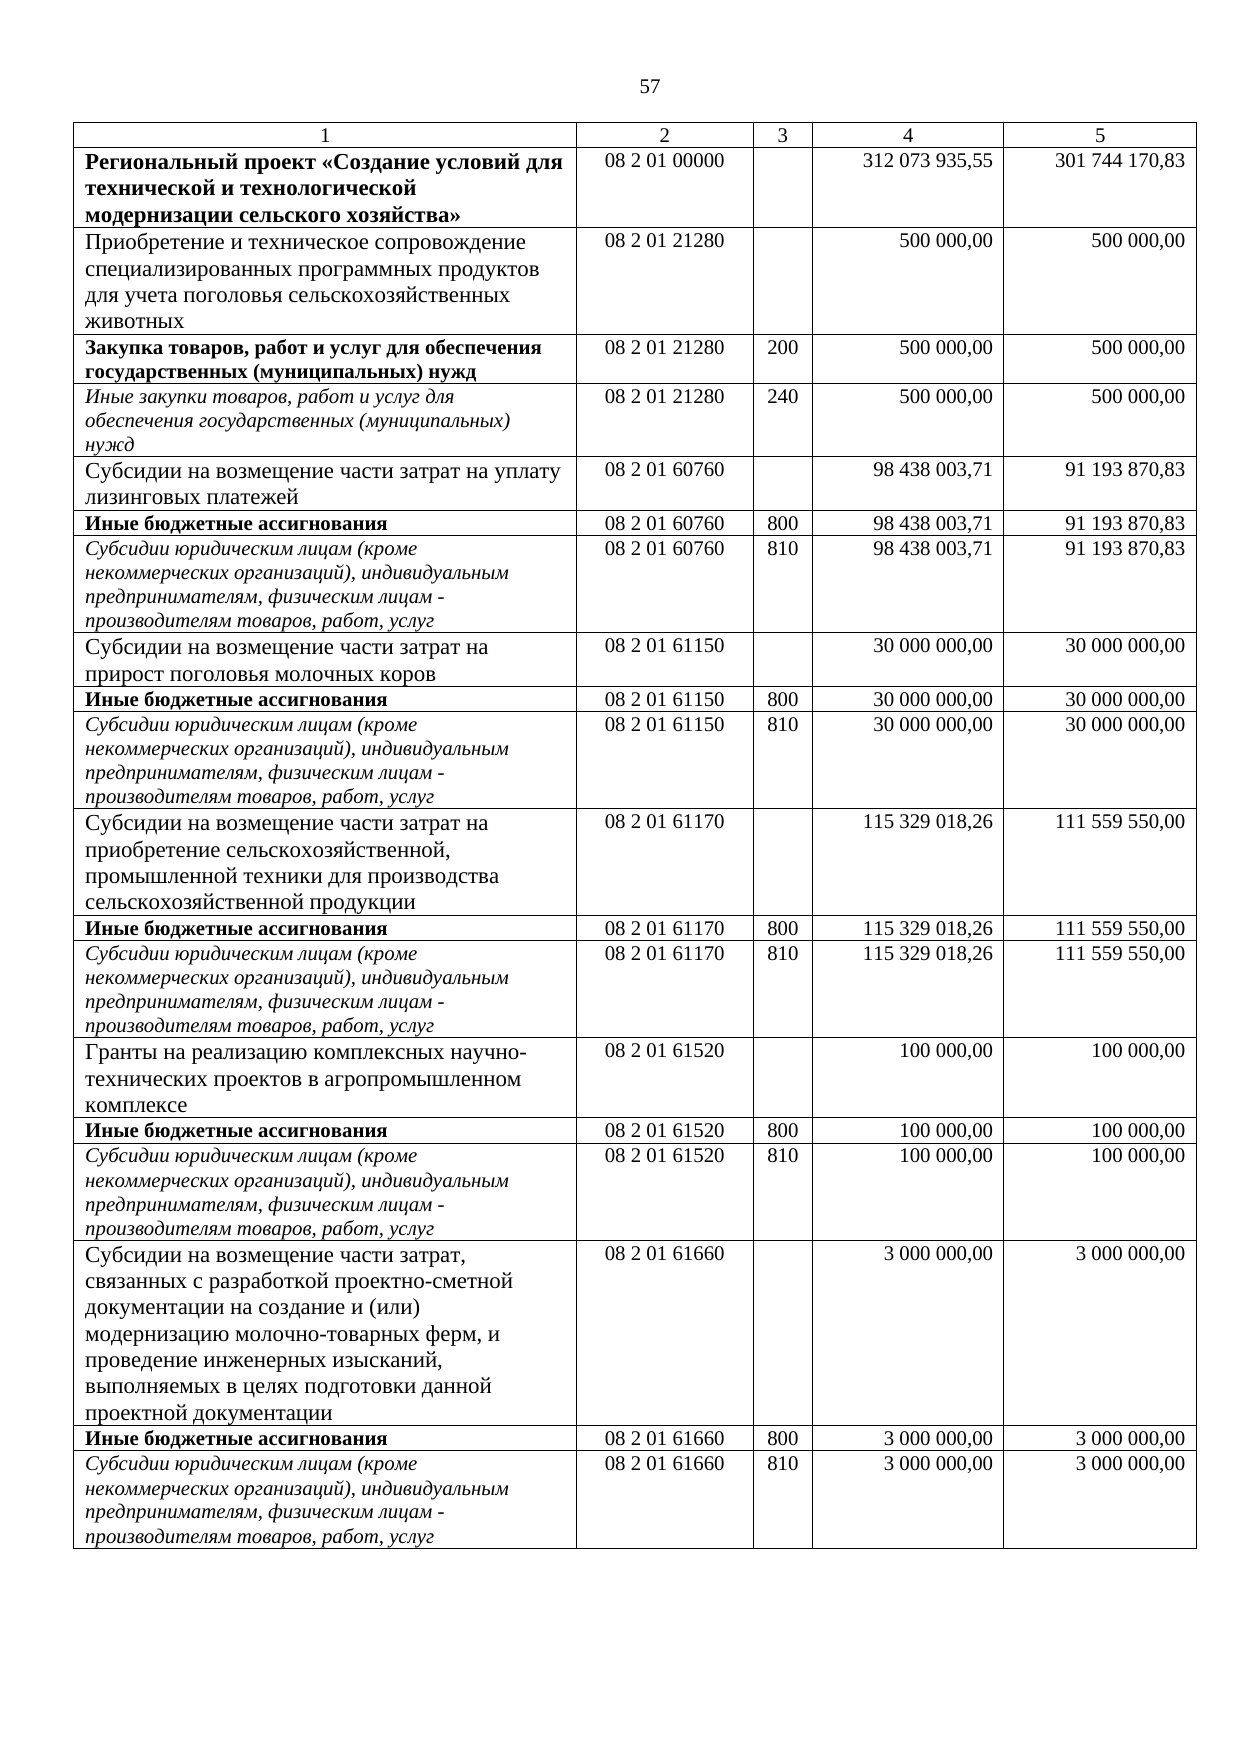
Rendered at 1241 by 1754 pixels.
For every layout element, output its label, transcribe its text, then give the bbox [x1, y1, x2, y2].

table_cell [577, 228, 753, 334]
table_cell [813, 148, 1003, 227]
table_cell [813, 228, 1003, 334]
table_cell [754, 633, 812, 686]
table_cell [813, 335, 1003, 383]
table_header 2 [577, 123, 753, 147]
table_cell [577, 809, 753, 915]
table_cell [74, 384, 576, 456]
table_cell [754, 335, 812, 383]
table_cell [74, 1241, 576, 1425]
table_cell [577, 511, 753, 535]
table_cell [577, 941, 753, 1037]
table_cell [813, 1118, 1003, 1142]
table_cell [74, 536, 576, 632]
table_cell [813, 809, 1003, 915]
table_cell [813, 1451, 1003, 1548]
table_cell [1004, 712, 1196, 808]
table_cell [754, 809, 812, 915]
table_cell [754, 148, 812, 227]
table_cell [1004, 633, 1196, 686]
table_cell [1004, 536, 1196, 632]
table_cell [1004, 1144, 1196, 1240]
table_header 1 [74, 123, 576, 147]
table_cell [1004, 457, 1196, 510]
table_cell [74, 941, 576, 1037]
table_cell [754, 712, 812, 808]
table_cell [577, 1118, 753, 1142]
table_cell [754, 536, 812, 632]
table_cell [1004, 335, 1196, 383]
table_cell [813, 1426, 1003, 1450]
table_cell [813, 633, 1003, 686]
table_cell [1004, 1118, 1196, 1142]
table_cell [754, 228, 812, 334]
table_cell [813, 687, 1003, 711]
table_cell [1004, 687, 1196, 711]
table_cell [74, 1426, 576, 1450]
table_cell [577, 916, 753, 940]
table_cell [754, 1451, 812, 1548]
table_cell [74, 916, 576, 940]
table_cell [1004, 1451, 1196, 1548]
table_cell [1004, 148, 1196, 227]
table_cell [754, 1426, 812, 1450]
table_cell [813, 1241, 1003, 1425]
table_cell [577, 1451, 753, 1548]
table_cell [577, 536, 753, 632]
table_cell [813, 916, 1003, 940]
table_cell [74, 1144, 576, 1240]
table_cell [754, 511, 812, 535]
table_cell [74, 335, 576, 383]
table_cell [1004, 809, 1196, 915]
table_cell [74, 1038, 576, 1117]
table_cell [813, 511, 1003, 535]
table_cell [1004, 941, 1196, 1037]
table_header 5 [1004, 123, 1196, 147]
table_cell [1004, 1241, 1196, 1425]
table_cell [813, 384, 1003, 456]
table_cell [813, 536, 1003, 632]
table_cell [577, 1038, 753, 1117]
table_header 3 [754, 123, 812, 147]
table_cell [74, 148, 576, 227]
table_header 4 [813, 123, 1003, 147]
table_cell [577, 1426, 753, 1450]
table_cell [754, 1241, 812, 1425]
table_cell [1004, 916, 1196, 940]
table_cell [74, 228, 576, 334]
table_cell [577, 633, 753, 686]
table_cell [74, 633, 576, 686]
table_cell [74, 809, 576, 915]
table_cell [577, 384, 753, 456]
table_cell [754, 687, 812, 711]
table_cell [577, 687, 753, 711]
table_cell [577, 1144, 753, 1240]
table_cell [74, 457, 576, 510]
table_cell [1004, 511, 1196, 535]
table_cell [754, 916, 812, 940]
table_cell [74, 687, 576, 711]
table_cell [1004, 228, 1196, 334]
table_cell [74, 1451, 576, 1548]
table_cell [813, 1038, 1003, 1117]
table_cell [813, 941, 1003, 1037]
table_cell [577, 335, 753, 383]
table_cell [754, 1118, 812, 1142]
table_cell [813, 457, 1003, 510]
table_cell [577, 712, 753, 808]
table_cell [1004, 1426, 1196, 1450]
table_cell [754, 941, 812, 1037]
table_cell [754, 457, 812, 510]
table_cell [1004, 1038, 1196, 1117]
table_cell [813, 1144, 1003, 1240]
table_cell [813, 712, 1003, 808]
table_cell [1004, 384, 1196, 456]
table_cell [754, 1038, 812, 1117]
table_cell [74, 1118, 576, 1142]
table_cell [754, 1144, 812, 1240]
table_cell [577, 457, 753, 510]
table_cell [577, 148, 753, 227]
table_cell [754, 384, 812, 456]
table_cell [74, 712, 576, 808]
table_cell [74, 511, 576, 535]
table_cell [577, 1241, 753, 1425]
